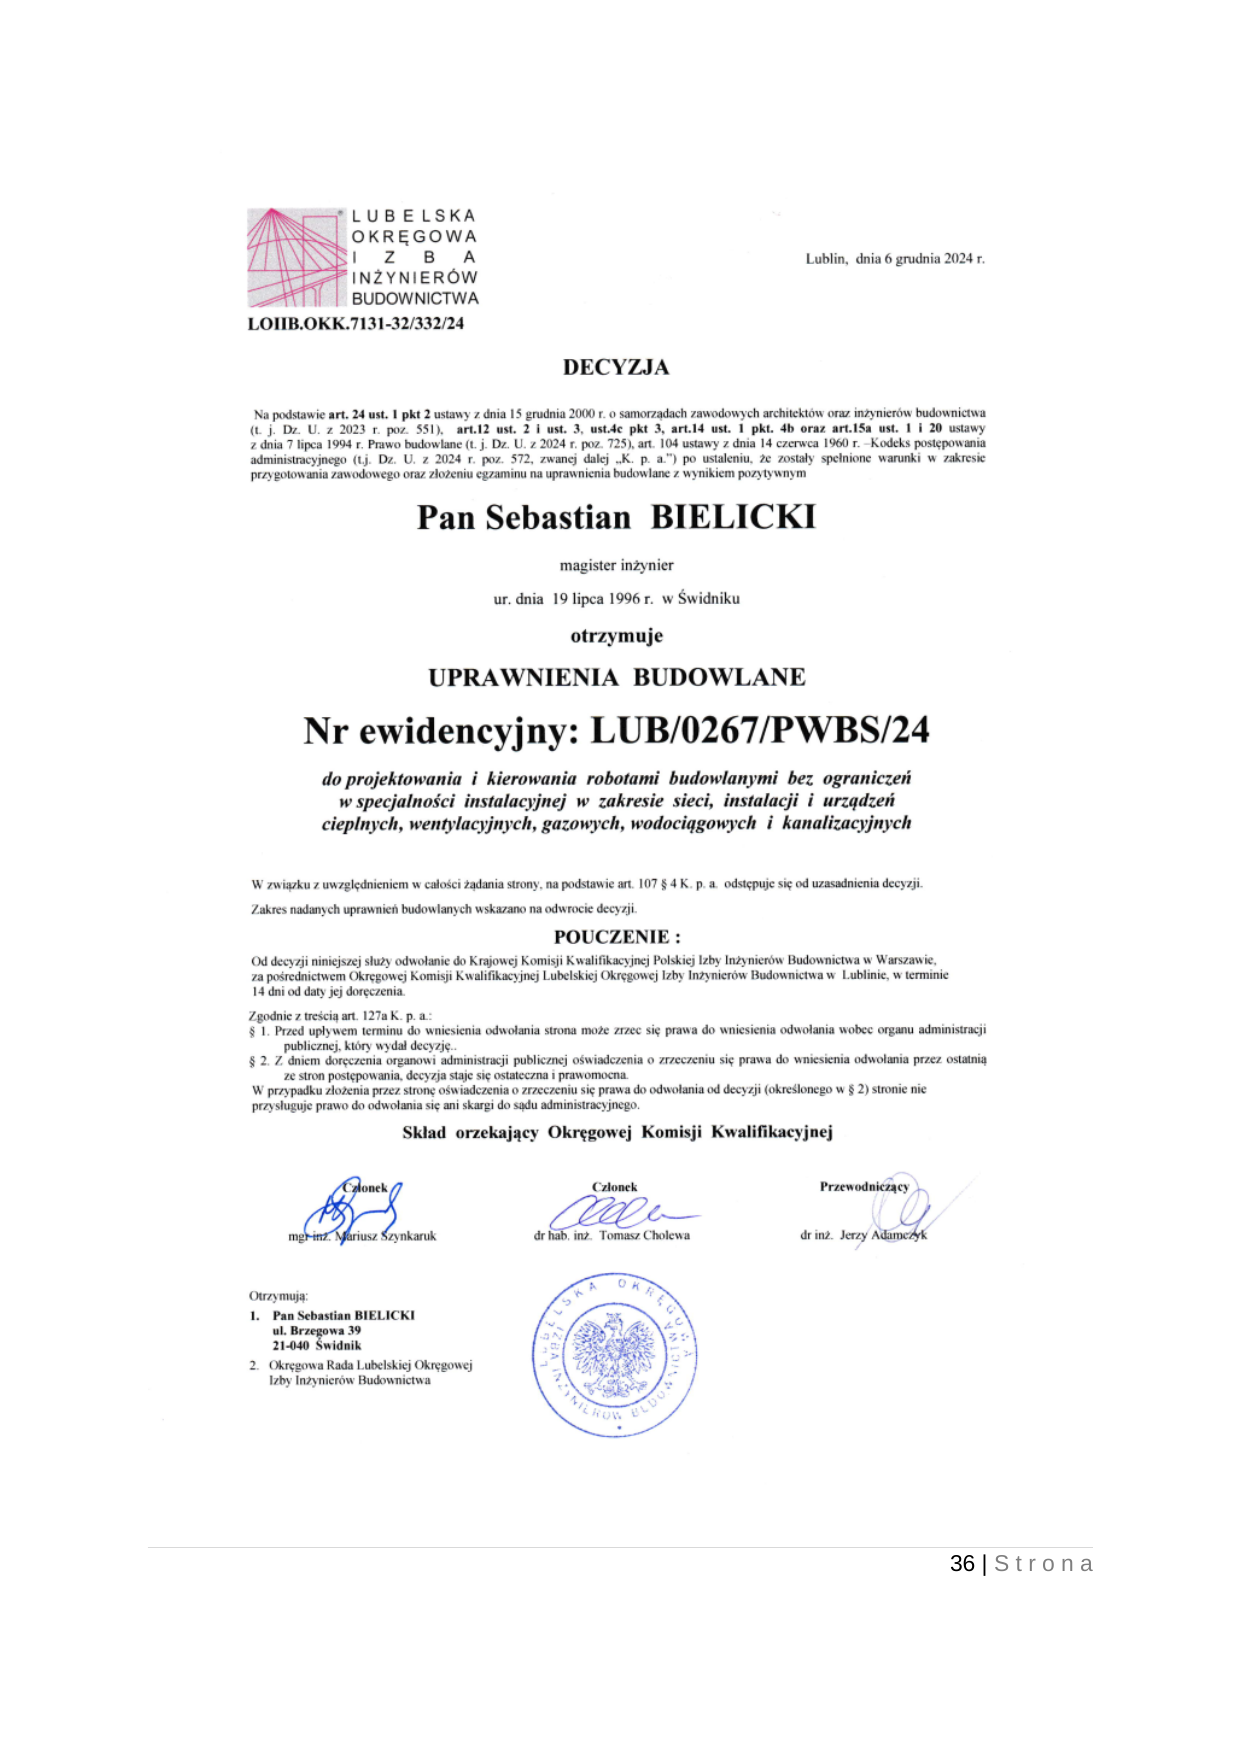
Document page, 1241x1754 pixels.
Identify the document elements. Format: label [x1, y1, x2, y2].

picture [147, 147, 1093, 1489]
